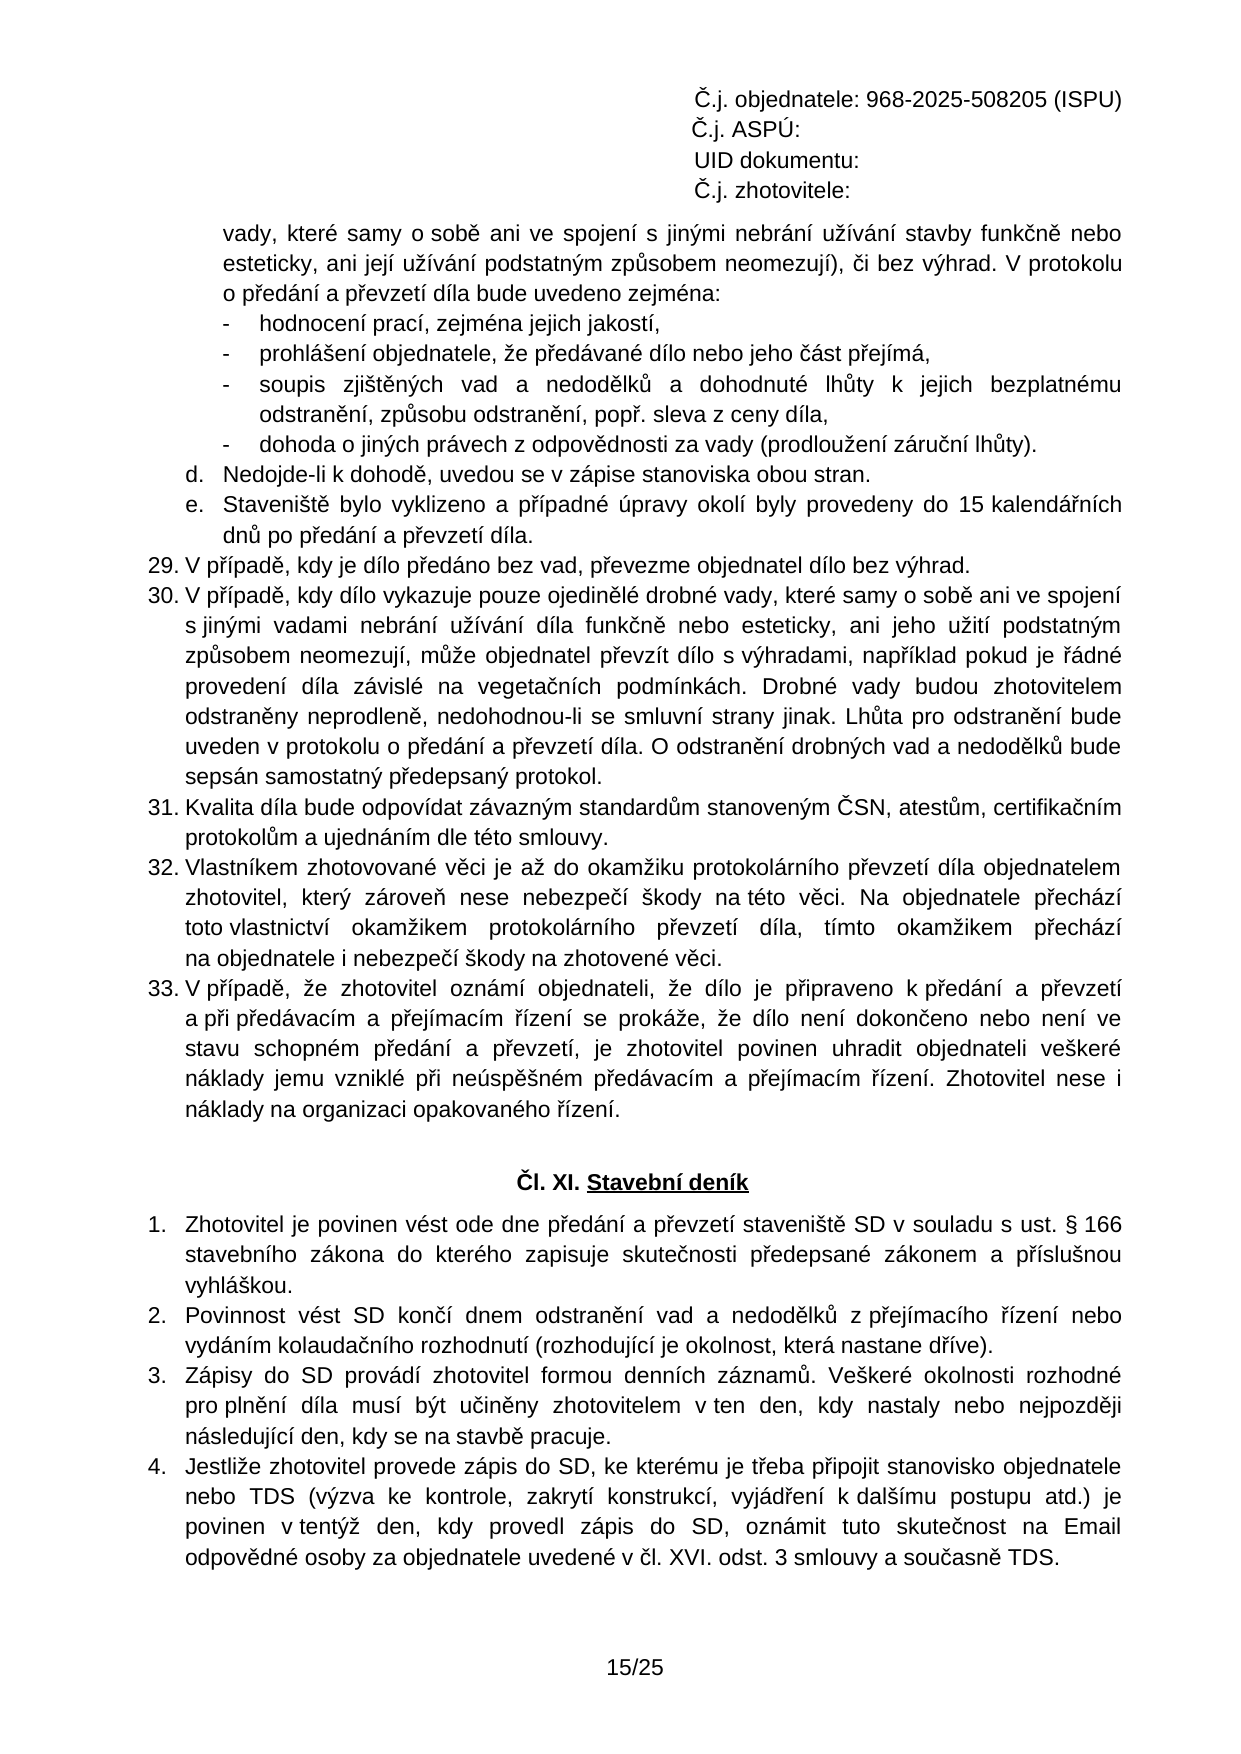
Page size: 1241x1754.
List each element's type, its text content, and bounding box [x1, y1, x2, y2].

list Povinnost vést SD končí dnem odstranění vad a nedodělků z přejímacího řízení nebo vydáním kolaudačního rozhodnutí (rozhodující je okolnost, která nastane dříve). [148, 1302, 1122, 1358]
list Kvalita díla bude odpovídat závazným standardům stanoveným ČSN, atestům, certifikačním protokolům a ujednáním dle této smlouvy. [148, 793, 1122, 850]
text Stavební deník [148, 1168, 1122, 1195]
list Vlastníkem zhotovované věci je až do okamžiku protokolárního převzetí díla objednatelem zhotovitel, který zároveň nese nebezpečí škody na této věci. Na objednatele přechází toto vlastnictví okamžikem protokolárního převzetí díla, tímto okamžikem přechází na objednatele i nebezpečí škody na zhotovené věci. [148, 854, 1122, 971]
list Nedojde-li k dohodě, uvedou se v zápise stanoviska obou stran. [185, 461, 1122, 488]
list hodnocení prací, zejména jejich jakostí, [222, 310, 1122, 337]
list Zhotovitel je povinen vést ode dne předání a převzetí staveniště SD v souladu s ust. § 166 stavebního zákona do kterého zapisuje skutečnosti předepsané zákonem a příslušnou vyhláškou. [148, 1211, 1122, 1298]
list V případě, kdy dílo vykazuje pouze ojedinělé drobné vady, které samy o sobě ani ve spojení s jinými vadami nebrání užívání díla funkčně nebo esteticky, ani jeho užití podstatným způsobem neomezují, může objednatel převzít dílo s výhradami, například pokud je řádné provedení díla závislé na vegetačních podmínkách. Drobné vady budou zhotovitelem odstraněny neprodleně, nedohodnou-li se smluvní strany jinak. Lhůta pro odstranění bude uveden v protokolu o předání a převzetí díla. O odstranění drobných vad a nedodělků bude sepsán samostatný předepsaný protokol. [148, 582, 1122, 790]
list Zápisy do SD provádí zhotovitel formou denních záznamů. Veškeré okolnosti rozhodné pro plnění díla musí být učiněny zhotovitelem v ten den, kdy nastaly nebo nejpozději následující den, kdy se na stavbě pracuje. [148, 1362, 1122, 1449]
list V případě, že zhotovitel oznámí objednateli, že dílo je připraveno k předání a převzetí a při předávacím a přejímacím řízení se prokáže, že dílo není dokončeno nebo není ve stavu schopném předání a převzetí, je zhotovitel povinen uhradit objednateli veškeré náklady jemu vzniklé při neúspěšném předávacím a přejímacím řízení. Zhotovitel nese i náklady na organizaci opakovaného řízení. [148, 975, 1122, 1122]
list prohlášení objednatele, že předávané dílo nebo jeho část přejímá, [222, 340, 1122, 367]
list V případě, kdy je dílo předáno bez vad, převezme objednatel dílo bez výhrad. [148, 552, 1122, 578]
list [185, 219, 1122, 306]
list soupis zjištěných vad a nedodělků a dohodnuté lhůty k jejich bezplatnému odstranění, způsobu odstranění, popř. sleva z ceny díla, [222, 371, 1122, 427]
list dohoda o jiných právech z odpovědnosti za vady (prodloužení záruční lhůty). [222, 431, 1122, 457]
list Staveniště bylo vyklizeno a případné úpravy okolí byly provedeny do 15 kalendářních dnů po předání a převzetí díla. [185, 491, 1122, 548]
list Jestliže zhotovitel provede zápis do SD, ke kterému je třeba připojit stanovisko objednatele nebo TDS (výzva ke kontrole, zakrytí konstrukcí, vyjádření k dalšímu postupu atd.) je povinen v tentýž den, kdy provedl zápis do SD, oznámit tuto skutečnost na Email odpovědné osoby za objednatele uvedené v čl. XVI. odst. 3 smlouvy a současně TDS. [148, 1453, 1122, 1570]
